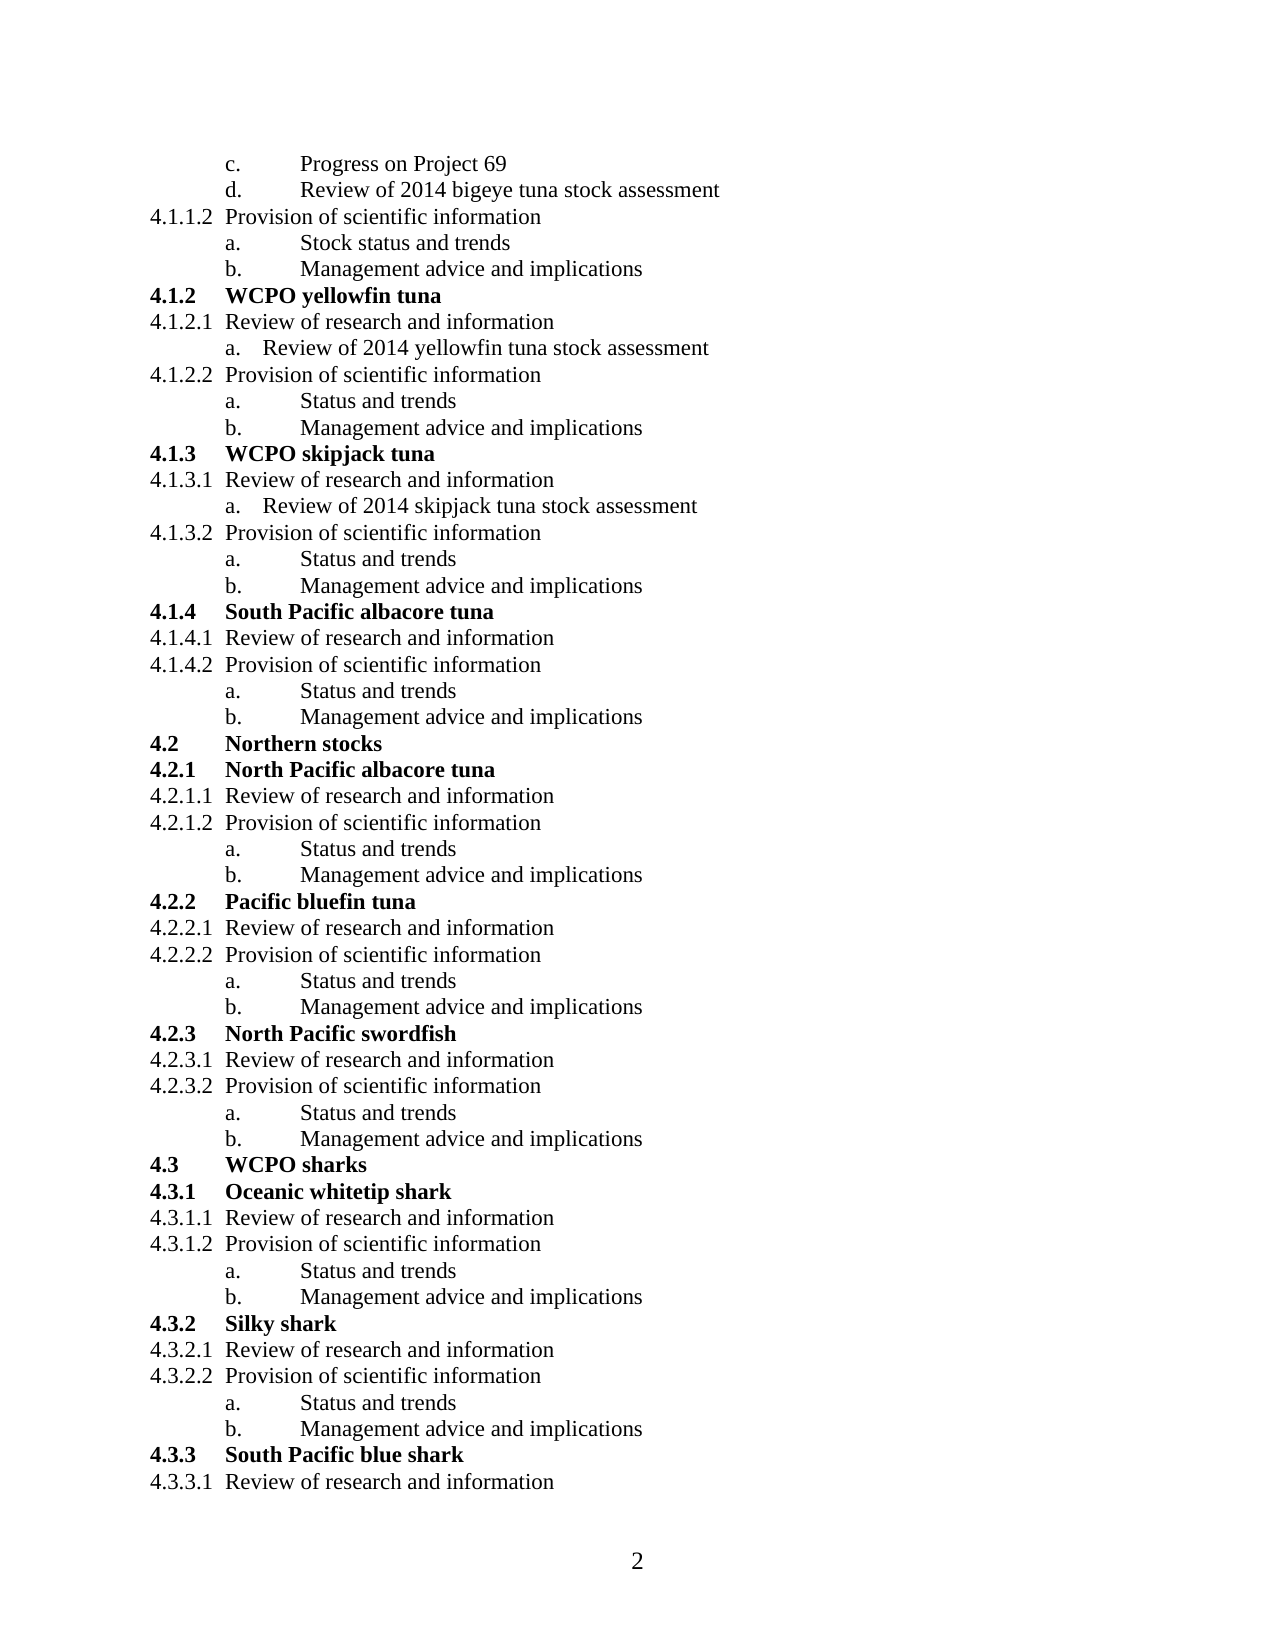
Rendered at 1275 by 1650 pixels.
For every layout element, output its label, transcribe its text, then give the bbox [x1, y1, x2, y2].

list Management advice and implications [225, 1125, 1125, 1151]
list WCPO sharks [150, 1151, 1125, 1178]
list WCPO skipjack tuna [150, 440, 1125, 466]
list Provision of scientific information [150, 361, 1125, 387]
list Northern stocks [150, 730, 1125, 756]
list Management advice and implications [225, 1415, 1125, 1441]
list Status and trends [225, 835, 1125, 862]
list Status and trends [225, 967, 1125, 993]
list Review of research and information [150, 782, 1125, 809]
list South Pacific blue shark [150, 1441, 1125, 1468]
list Review of 2014 skipjack tuna stock assessment [225, 493, 1125, 519]
list Status and trends [225, 1389, 1125, 1415]
list Review of research and information [150, 914, 1125, 941]
list Status and trends [225, 387, 1125, 413]
list South Pacific albacore tuna [150, 598, 1125, 624]
list Review of research and information [150, 466, 1125, 493]
list Review of research and information [150, 624, 1125, 651]
list Review of research and information [150, 308, 1125, 334]
list Status and trends [225, 1099, 1125, 1125]
list Review of research and information [150, 1046, 1125, 1072]
list Oceanic whitetip shark [150, 1178, 1125, 1204]
list Management advice and implications [225, 572, 1125, 598]
list Management advice and implications [225, 703, 1125, 730]
list Provision of scientific information [150, 651, 1125, 677]
list Status and trends [225, 1257, 1125, 1283]
list Review of 2014 bigeye tuna stock assessment [225, 176, 1125, 203]
list Provision of scientific information [150, 941, 1125, 967]
list Management advice and implications [225, 413, 1125, 440]
list Progress on Project 69 [225, 150, 1125, 176]
list Management advice and implications [225, 862, 1125, 888]
list Provision of scientific information [150, 203, 1125, 229]
list Provision of scientific information [150, 1231, 1125, 1257]
list Management advice and implications [225, 993, 1125, 1020]
list Provision of scientific information [150, 519, 1125, 545]
list Management advice and implications [225, 1283, 1125, 1309]
list Status and trends [225, 677, 1125, 703]
list Management advice and implications [225, 255, 1125, 282]
list Silky shark [150, 1309, 1125, 1336]
list Provision of scientific information [150, 1072, 1125, 1099]
list Provision of scientific information [150, 809, 1125, 835]
list Provision of scientific information [150, 1362, 1125, 1389]
list Review of research and information [150, 1204, 1125, 1231]
list North Pacific albacore tuna [150, 756, 1125, 782]
list Stock status and trends [225, 229, 1125, 255]
list Review of research and information [150, 1336, 1125, 1362]
list Review of research and information [150, 1468, 1125, 1494]
list North Pacific swordfish [150, 1020, 1125, 1046]
list Status and trends [225, 545, 1125, 572]
list Pacific bluefin tuna [150, 888, 1125, 914]
list Review of 2014 yellowfin tuna stock assessment [225, 334, 1125, 361]
list WCPO yellowfin tuna [150, 282, 1125, 308]
